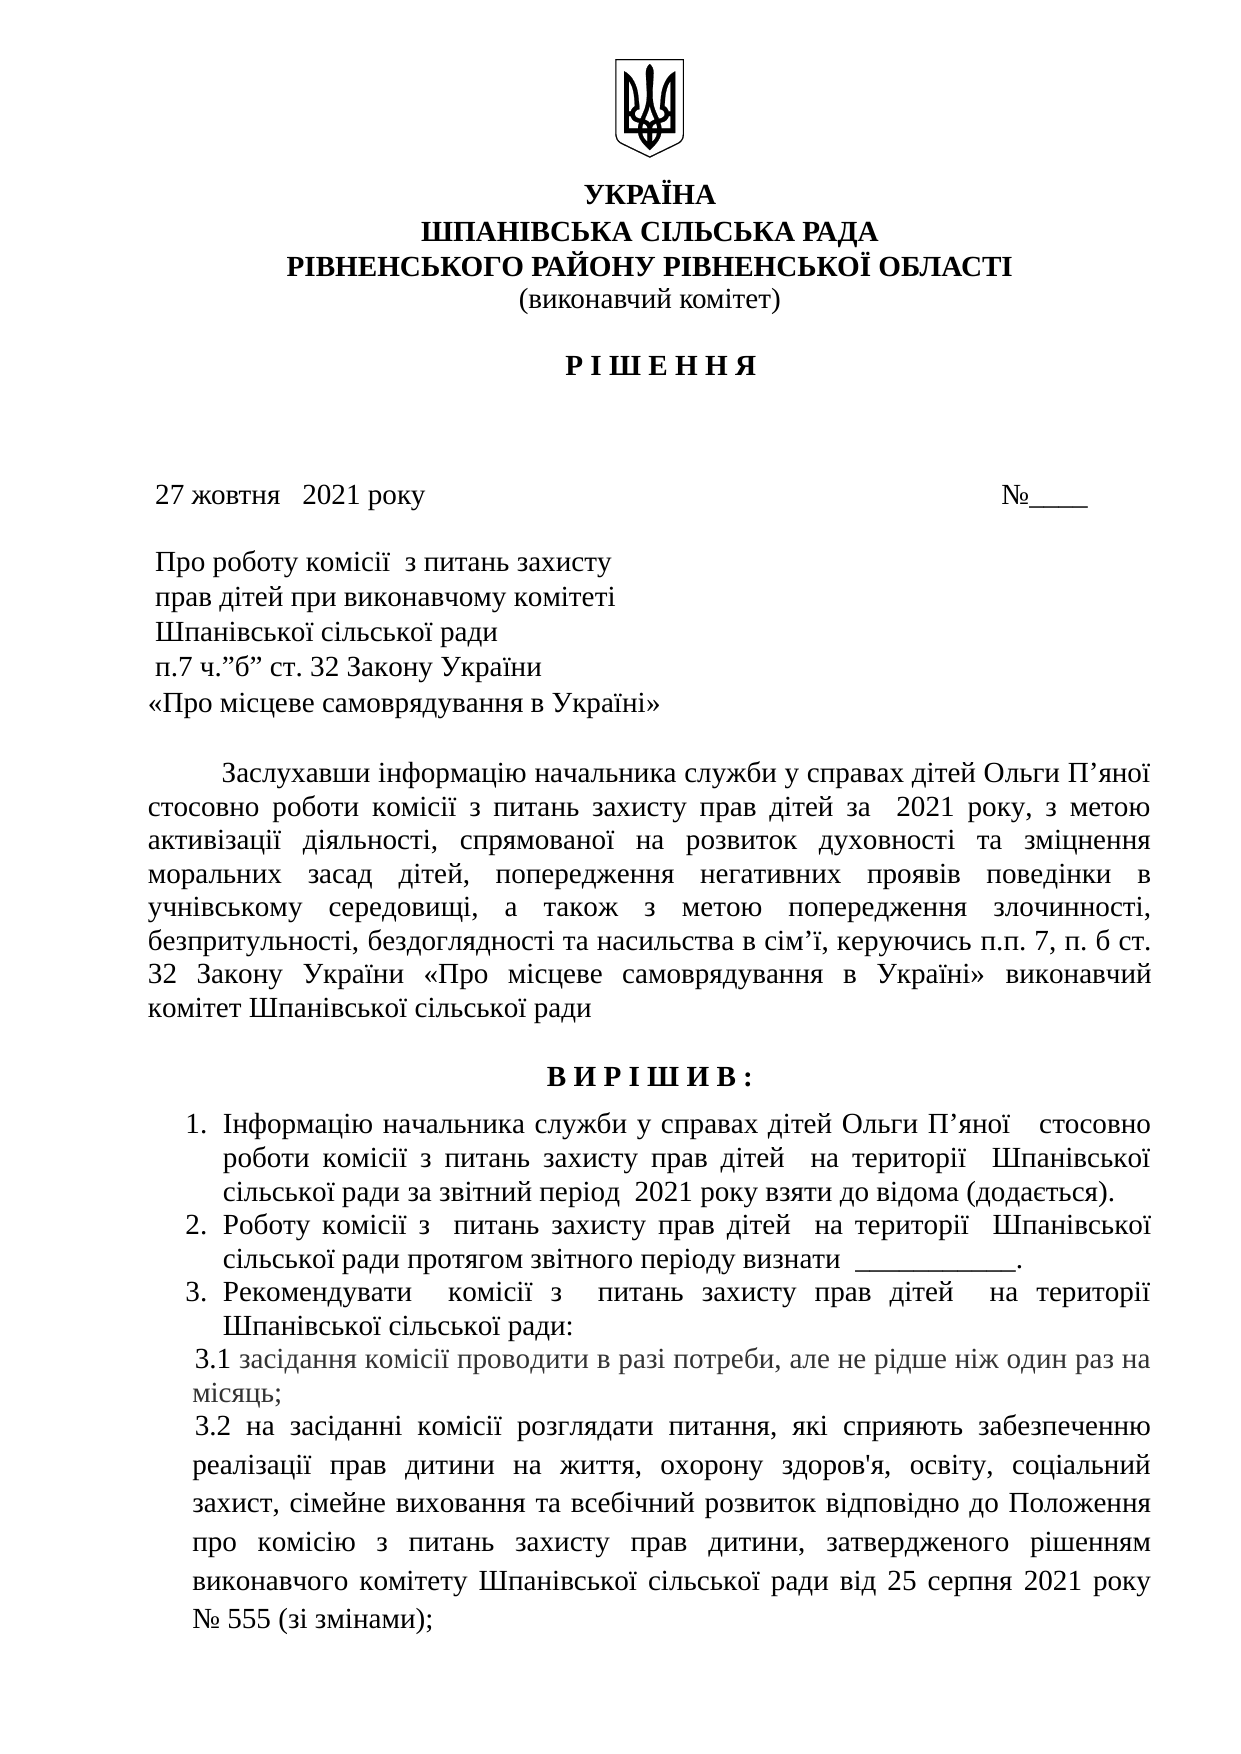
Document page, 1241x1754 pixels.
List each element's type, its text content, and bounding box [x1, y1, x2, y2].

text 3.2 на засіданні комісії розглядати питання, які сприяють забезпеченню реалізації прав дитини на життя, охорону здоров'я, освіту, соціальний захист, сімейне виховання та всебічний розвиток відповідно до Положення про комісію з питань захисту прав дитини, затвердженого рішенням виконавчого комітету Шпанівської сільської ради від 25 серпня 2021 року № 555 (зі змінами); [192, 1408, 1152, 1635]
text Заслухавши інформацію начальника служби у справах дітей Ольги П’яної стосовно роботи комісії з питань захисту прав дітей за 2021 року, з метою активізації діяльності, спрямованої на розвиток духовності та зміцнення моральних засад дітей, попередження негативних проявів поведінки в учнівському середовищі, а також з метою попередження злочинності, безпритульності, бездоглядності та насильства в сім’ї, керуючись п.п. 7, п. б ст. 32 Закону України «Про місцеве самоврядування в Україні» виконавчий комітет Шпанівської сільської ради [148, 755, 1152, 1023]
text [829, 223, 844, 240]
text ШПАНІВСЬКА сільська рада [148, 223, 838, 246]
text прав дітей при виконавчому комітеті [148, 579, 1152, 613]
text РІВНЕНСЬКОГО РАЙОНУ РІВНЕНСЬКОЇ ОБЛАСТІ [148, 258, 1152, 281]
list Інформацію начальника служби у справах дітей Ольги П’яної стосовно роботи комісії з питань захисту прав дітей на території Шпанівської сільської ради за звітний період 2021 року взяти до відома (додається). [185, 1107, 1152, 1207]
text Про роботу комісії з питань захисту [148, 544, 1152, 577]
list Роботу комісії з питань захисту прав дітей на території Шпанівської сільської ради протягом звітного періоду визнати ___________. [185, 1207, 1152, 1274]
text Шпанівської сільської ради [148, 614, 1152, 648]
text (виконавчий комітет) [148, 281, 1152, 315]
text Р І Ш Е Н Н Я [148, 348, 1152, 382]
text п.7 ч.”б” ст. 32 Закону України [148, 649, 1152, 683]
text Україна [148, 177, 1152, 210]
text «Про місцеве самоврядування в Україні» [148, 685, 1152, 718]
text ШПАНІВСЬКА сільська рада [856, 223, 1152, 246]
text 27 жовтня 2021 року №____ [148, 477, 1152, 510]
text 3.1 засідання комісії проводити в разі потреби, але не рідше ніж один раз на місяць; [192, 1341, 1152, 1408]
list Рекомендувати комісії з питань захисту прав дітей на території Шпанівської сільської ради: [185, 1274, 1152, 1341]
text В И Р І Ш И В : [148, 1059, 1152, 1092]
